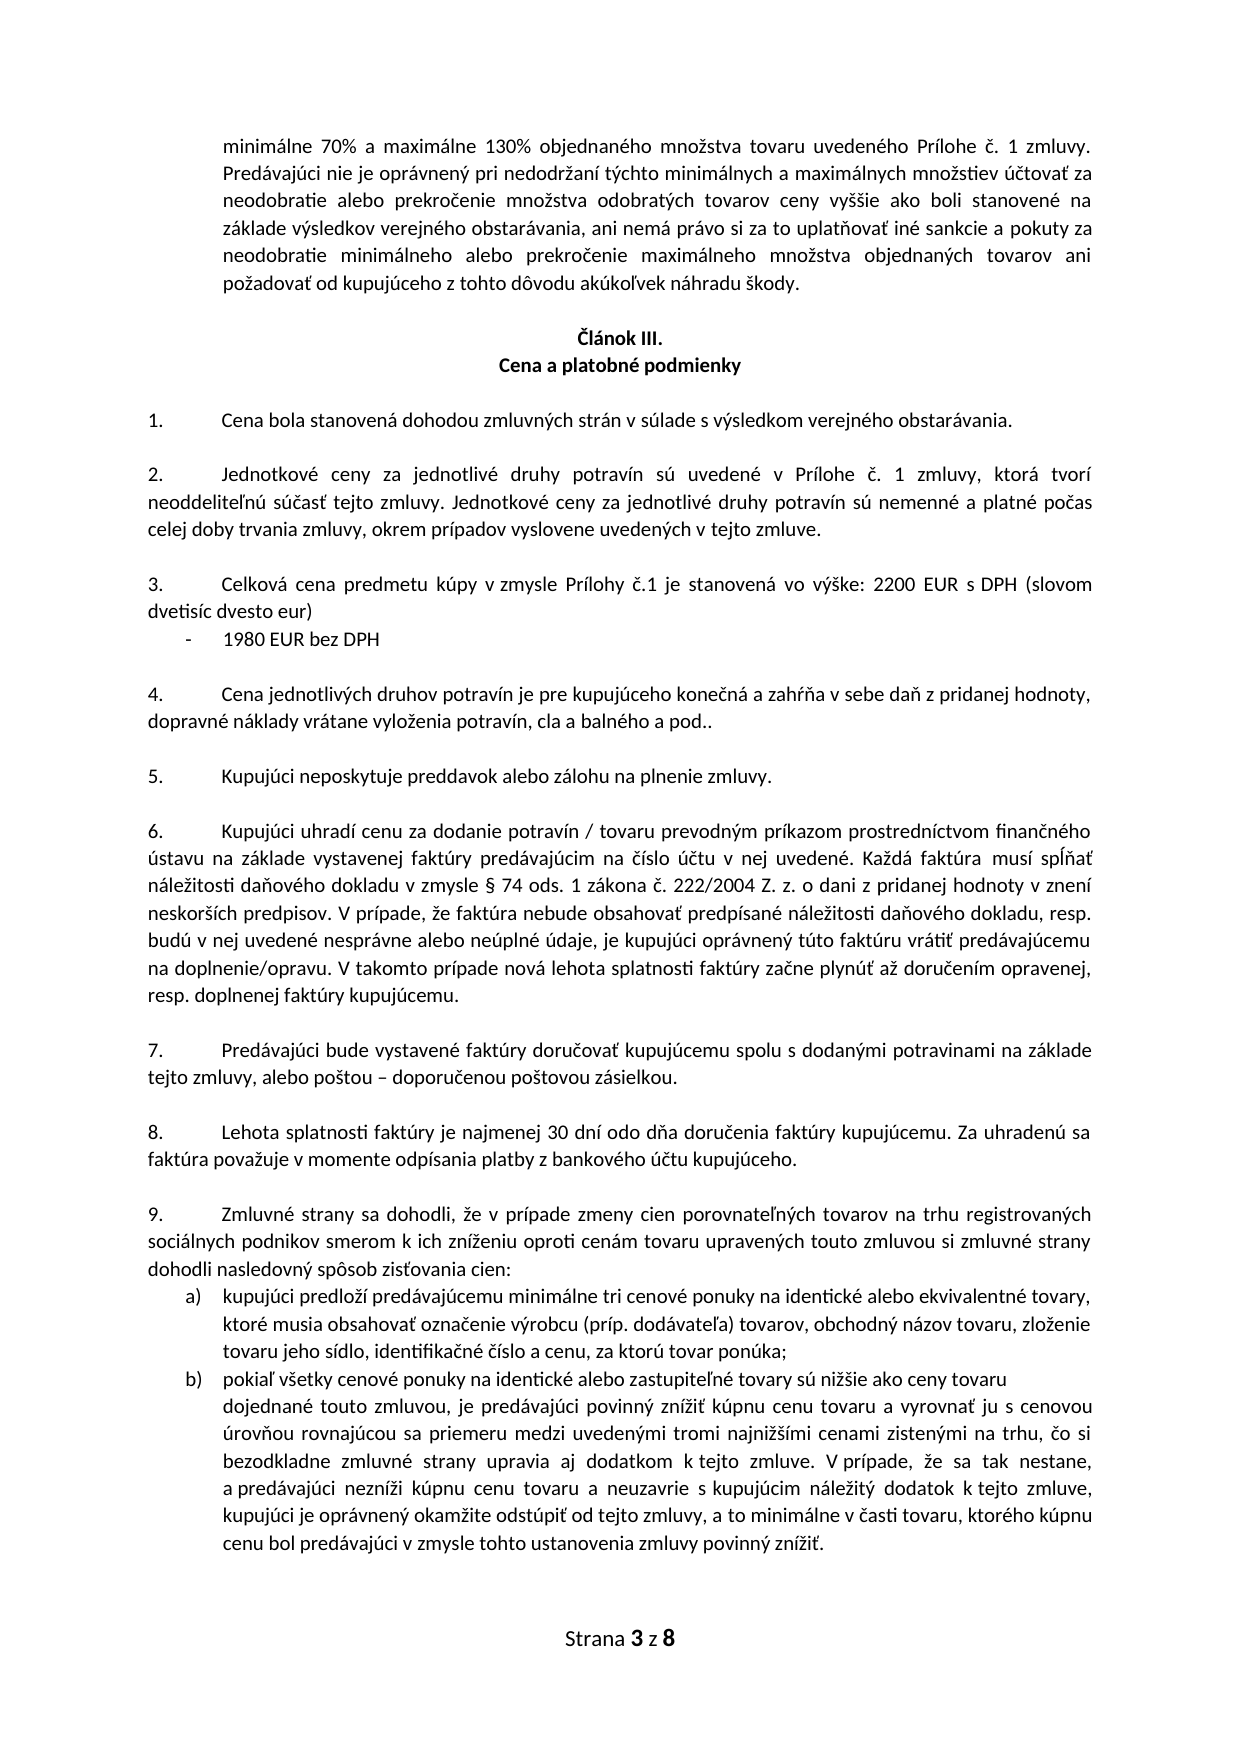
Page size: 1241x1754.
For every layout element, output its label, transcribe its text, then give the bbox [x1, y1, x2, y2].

list Kupujúci uhradí cenu za dodanie potravín / tovaru prevodným príkazom prostredníctvom finančného ústavu na základe vystavenej faktúry predávajúcim na číslo účtu v nej uvedené. Každá faktúra musí spĺňať náležitosti daňového dokladu v zmysle § 74 ods. 1 zákona č. 222/2004 Z. z. o dani z pridanej hodnoty v znení neskorších predpisov. V prípade, že faktúra nebude obsahovať predpísané náležitosti daňového dokladu, resp. budú v nej uvedené nesprávne alebo neúplné údaje, je kupujúci oprávnený túto faktúru vrátiť predávajúcemu na doplnenie/opravu. V takomto prípade nová lehota splatnosti faktúry začne plynúť až doručením opravenej, resp. doplnenej faktúry kupujúcemu. [148, 818, 1093, 1008]
list Kupujúci neposkytuje preddavok alebo zálohu na plnenie zmluvy. [148, 763, 1093, 788]
list dojednané touto zmluvou, je predávajúci povinný znížiť kúpnu cenu tovaru a vyrovnať ju s cenovou úrovňou rovnajúcou sa priemeru medzi uvedenými tromi najnižšími cenami zistenými na trhu, čo si bezodkladne zmluvné strany upravia aj dodatkom k tejto zmluve. V prípade, že sa tak nestane, a predávajúci nezníži kúpnu cenu tovaru a neuzavrie s kupujúcim náležitý dodatok k tejto zmluve, kupujúci je oprávnený okamžite odstúpiť od tejto zmluvy, a to minimálne v časti tovaru, ktorého kúpnu cenu bol predávajúci v zmysle tohto ustanovenia zmluvy povinný znížiť. [223, 1393, 1093, 1556]
list Zmluvné strany sa dohodli, že v prípade zmeny cien porovnateľných tovarov na trhu registrovaných sociálnych podnikov smerom k ich zníženiu oproti cenám tovaru upravených touto zmluvou si zmluvné strany dohodli nasledovný spôsob zisťovania cien: [148, 1201, 1093, 1282]
list Cena a platobné podmienky [148, 352, 1093, 377]
list 1980 EUR bez DPH [185, 626, 1093, 651]
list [185, 133, 1093, 295]
list Predávajúci bude vystavené faktúry doručovať kupujúcemu spolu s dodanými potravinami na základe tejto zmluvy, alebo poštou – doporučenou poštovou zásielkou. [148, 1037, 1093, 1090]
list pokiaľ všetky cenové ponuky na identické alebo zastupiteľné tovary sú nižšie ako ceny tovaru [185, 1366, 1093, 1391]
list Lehota splatnosti faktúry je najmenej 30 dní odo dňa doručenia faktúry kupujúcemu. Za uhradenú sa faktúra považuje v momente odpísania platby z bankového účtu kupujúceho. [148, 1119, 1093, 1172]
list Cena jednotlivých druhov potravín je pre kupujúceho konečná a zahŕňa v sebe daň z pridanej hodnoty, dopravné náklady vrátane vyloženia potravín, cla a balného a pod.. [148, 681, 1093, 734]
list Cena bola stanovená dohodou zmluvných strán v súlade s výsledkom verejného obstarávania. [148, 407, 1093, 432]
list Celková cena predmetu kúpy v zmysle Prílohy č.1 je stanovená vo výške: 2200 EUR s DPH (slovom dvetisíc dvesto eur) [148, 571, 1093, 624]
list kupujúci predloží predávajúcemu minimálne tri cenové ponuky na identické alebo ekvivalentné tovary, ktoré musia obsahovať označenie výrobcu (príp. dodávateľa) tovarov, obchodný názov tovaru, zloženie tovaru jeho sídlo, identifikačné číslo a cenu, za ktorú tovar ponúka; [185, 1283, 1093, 1364]
list Jednotkové ceny za jednotlivé druhy potravín sú uvedené v Prílohe č. 1 zmluvy, ktorá tvorí neoddeliteľnú súčasť tejto zmluvy. Jednotkové ceny za jednotlivé druhy potravín sú nemenné a platné počas celej doby trvania zmluvy, okrem prípadov vyslovene uvedených v tejto zmluve. [148, 462, 1093, 542]
list Článok III. [148, 325, 1093, 350]
